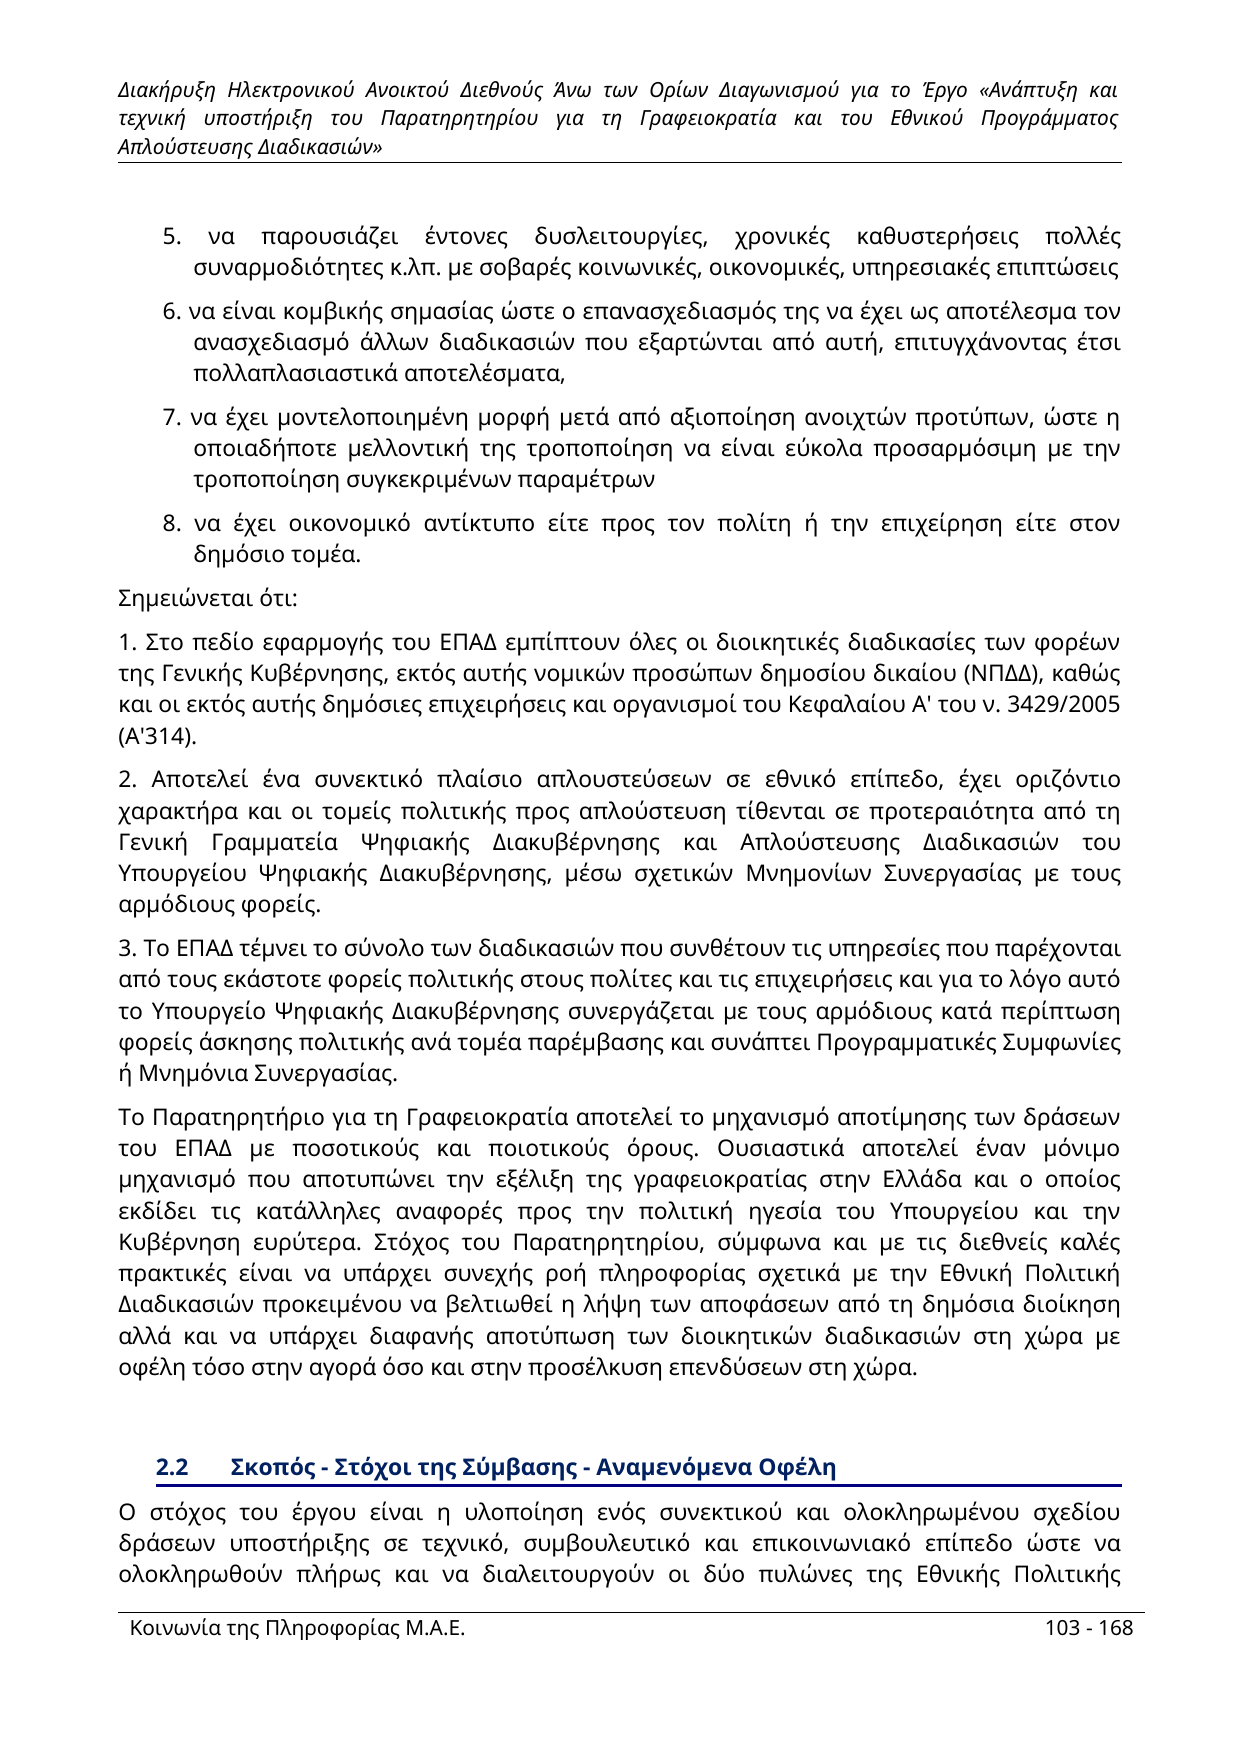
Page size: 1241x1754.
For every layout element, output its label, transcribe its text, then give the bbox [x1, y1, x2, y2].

text 6. να είναι κομβικής σημασίας ώστε ο επανασχεδιασμός της να έχει ως αποτέλεσμα τον ανασχεδιασμό άλλων διαδικασιών που εξαρτώνται από αυτή, επιτυγχάνοντας έτσι πολλαπλασιαστικά αποτελέσματα, [162, 295, 1122, 388]
text 8. να έχει οικονομικό αντίκτυπο είτε προς τον πολίτη ή την επιχείρηση είτε στον δημόσιο τομέα. [162, 507, 1122, 570]
text 5. να παρουσιάζει έντονες δυσλειτουργίες, χρονικές καθυστερήσεις πολλές συναρμοδιότητες κ.λπ. με σοβαρές κοινωνικές, οικονομικές, υπηρεσιακές επιπτώσεις [162, 220, 1122, 282]
text 2. Αποτελεί ένα συνεκτικό πλαίσιο απλουστεύσεων σε εθνικό επίπεδο, έχει οριζόντιο χαρακτήρα και οι τομείς πολιτικής προς απλούστευση τίθενται σε προτεραιότητα από τη Γενική Γραμματεία Ψηφιακής Διακυβέρνησης και Απλούστευσης Διαδικασιών του Υπουργείου Ψηφιακής Διακυβέρνησης, μέσω σχετικών Μνημονίων Συνεργασίας με τους αρμόδιους φορείς. [118, 763, 1122, 920]
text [118, 1496, 1122, 1589]
text 7. να έχει μοντελοποιημένη μορφή μετά από αξιοποίηση ανοιχτών προτύπων, ώστε η οποιαδήποτε μελλοντική της τροποποίηση να είναι εύκολα προσαρμόσιμη με την τροποποίηση συγκεκριμένων παραμέτρων [162, 401, 1122, 495]
text 3. Το ΕΠΑΔ τέμνει το σύνολο των διαδικασιών που συνθέτουν τις υπηρεσίες που παρέχονται από τους εκάστοτε φορείς πολιτικής στους πολίτες και τις επιχειρήσεις και για το λόγο αυτό το Υπουργείο Ψηφιακής Διακυβέρνησης συνεργάζεται με τους αρμόδιους κατά περίπτωση φορείς άσκησης πολιτικής ανά τομέα παρέμβασης και συνάπτει Προγραμματικές Συμφωνίες ή Μνημόνια Συνεργασίας. [118, 932, 1122, 1088]
subtitle Σκοπός - Στόχοι της Σύμβασης - Αναμενόμενα Οφέλη [156, 1451, 1122, 1484]
text Το Παρατηρητήριο για τη Γραφειοκρατία αποτελεί το μηχανισμό αποτίμησης των δράσεων του ΕΠΑΔ με ποσοτικούς και ποιοτικούς όρους. Ουσιαστικά αποτελεί έναν μόνιμο μηχανισμό που αποτυπώνει την εξέλιξη της γραφειοκρατίας στην Ελλάδα και ο οποίος εκδίδει τις κατάλληλες αναφορές προς την πολιτική ηγεσία του Υπουργείου και την Κυβέρνηση ευρύτερα. Στόχος του Παρατηρητηρίου, σύμφωνα και με τις διεθνείς καλές πρακτικές είναι να υπάρχει συνεχής ροή πληροφορίας σχετικά με την Εθνική Πολιτική Διαδικασιών προκειμένου να βελτιωθεί η λήψη των αποφάσεων από τη δημόσια διοίκηση αλλά και να υπάρχει διαφανής αποτύπωση των διοικητικών διαδικασιών στη χώρα με οφέλη τόσο στην αγορά όσο και στην προσέλκυση επενδύσεων στη χώρα. [118, 1101, 1122, 1382]
text 1. Στο πεδίο εφαρμογής του ΕΠΑΔ εμπίπτουν όλες οι διοικητικές διαδικασίες των φορέων της Γενικής Κυβέρνησης, εκτός αυτής νομικών προσώπων δημοσίου δικαίου (ΝΠΔΔ), καθώς και οι εκτός αυτής δημόσιες επιχειρήσεις και οργανισμοί του Κεφαλαίου Α' του ν. 3429/2005 (Α'314). [118, 626, 1122, 751]
text Σημειώνεται ότι: [118, 582, 1122, 613]
